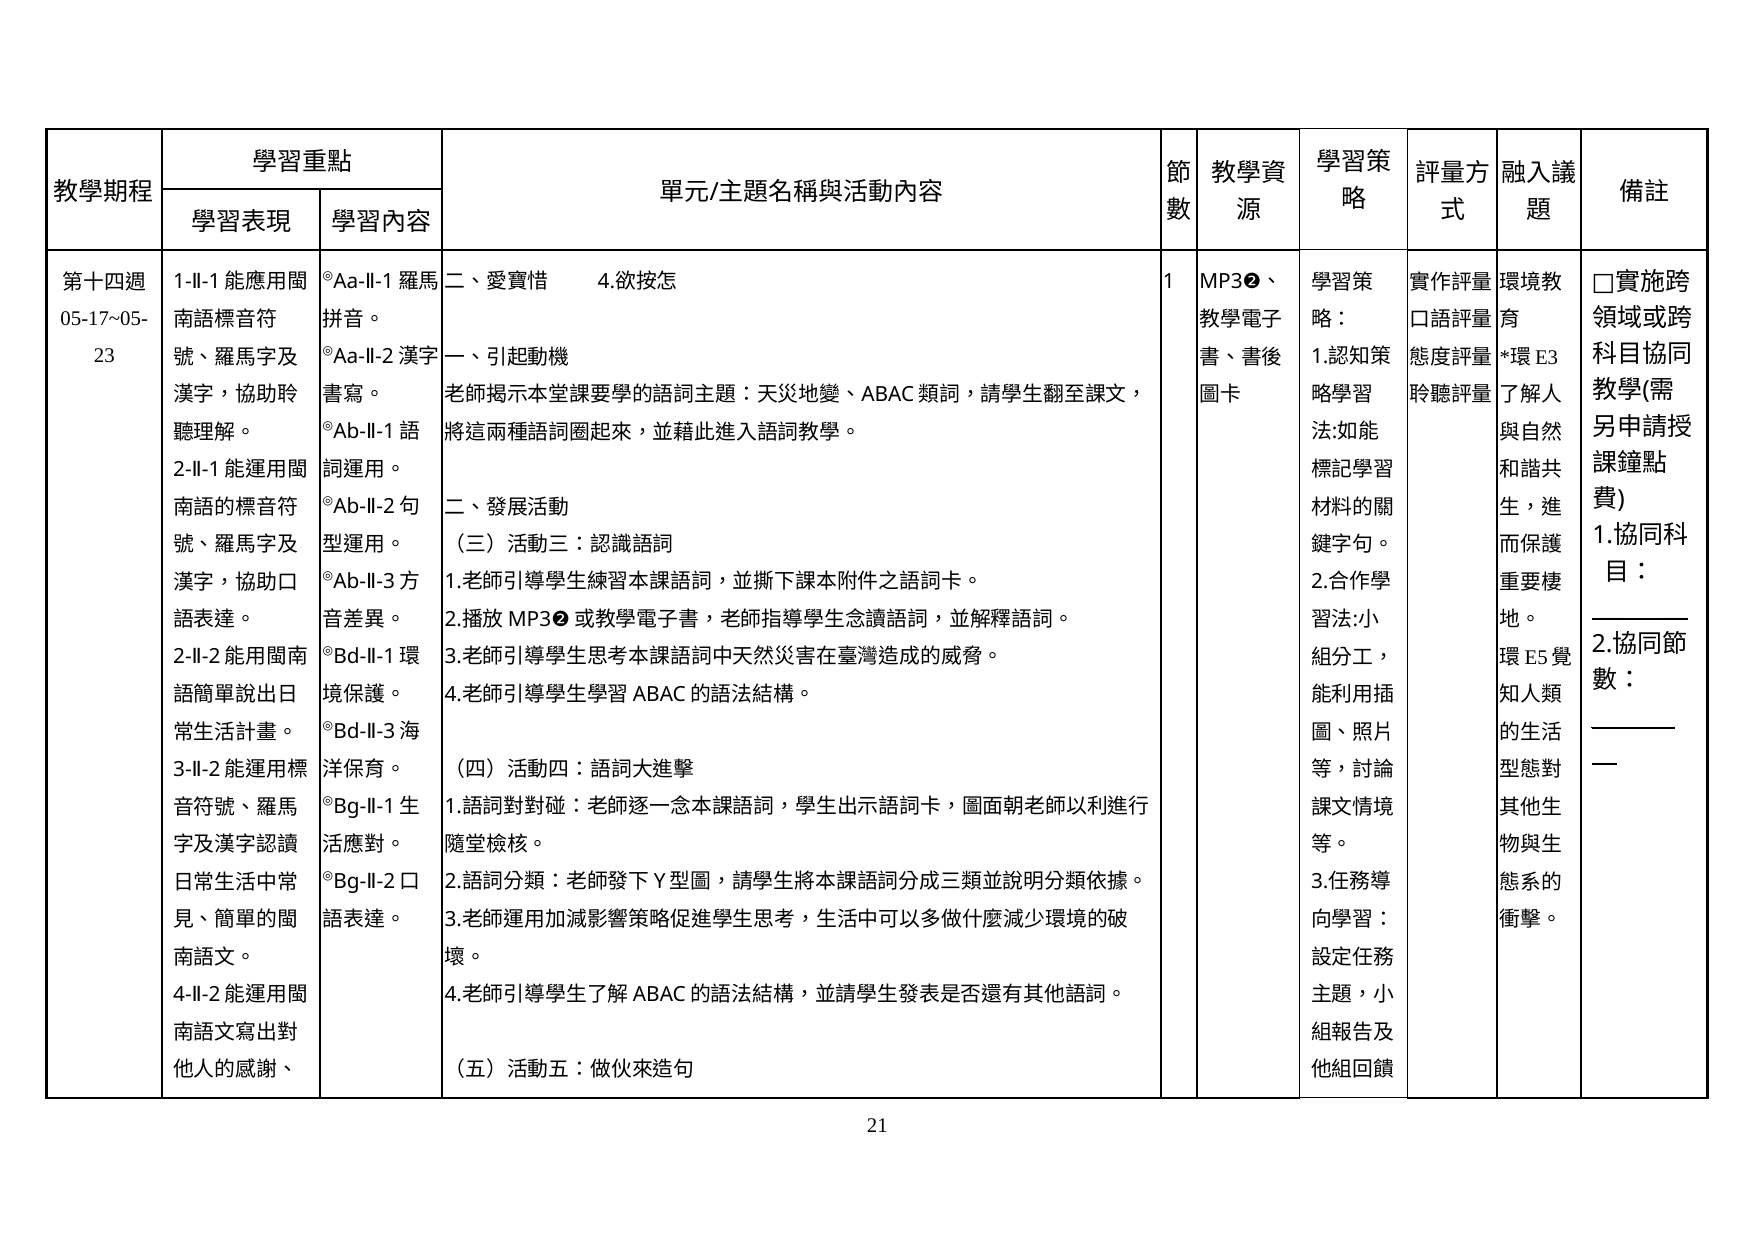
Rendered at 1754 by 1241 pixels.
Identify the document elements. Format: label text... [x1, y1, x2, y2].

table_header 教學資源 [1198, 130, 1299, 249]
table_header 學習重點 [163, 130, 441, 188]
table_cell MP3❷、教學電子書、書後圖卡 [1198, 251, 1299, 1097]
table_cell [163, 251, 319, 1097]
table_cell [1300, 250, 1407, 1097]
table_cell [1582, 251, 1706, 1097]
table_header 融入議題 [1498, 130, 1580, 249]
table_header 備註 [1582, 130, 1706, 249]
table_cell 第十四週 05-17~05-23 [48, 251, 161, 1097]
table_cell 學習表現 [163, 190, 319, 249]
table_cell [1498, 251, 1580, 1097]
table_cell 實作評量 口語評量 態度評量 聆聽評量 [1408, 251, 1496, 1097]
table_header 單元/主題名稱與活動內容 [443, 130, 1160, 249]
table_header 評量方式 [1408, 130, 1496, 249]
table_header 學習策略 [1300, 129, 1407, 249]
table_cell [443, 251, 1160, 1097]
table_cell 1 [1162, 251, 1196, 1097]
table_header 教學期程 [48, 130, 161, 249]
table_cell 學習內容 [321, 190, 441, 249]
table_header 節數 [1162, 130, 1196, 249]
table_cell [321, 251, 441, 1097]
